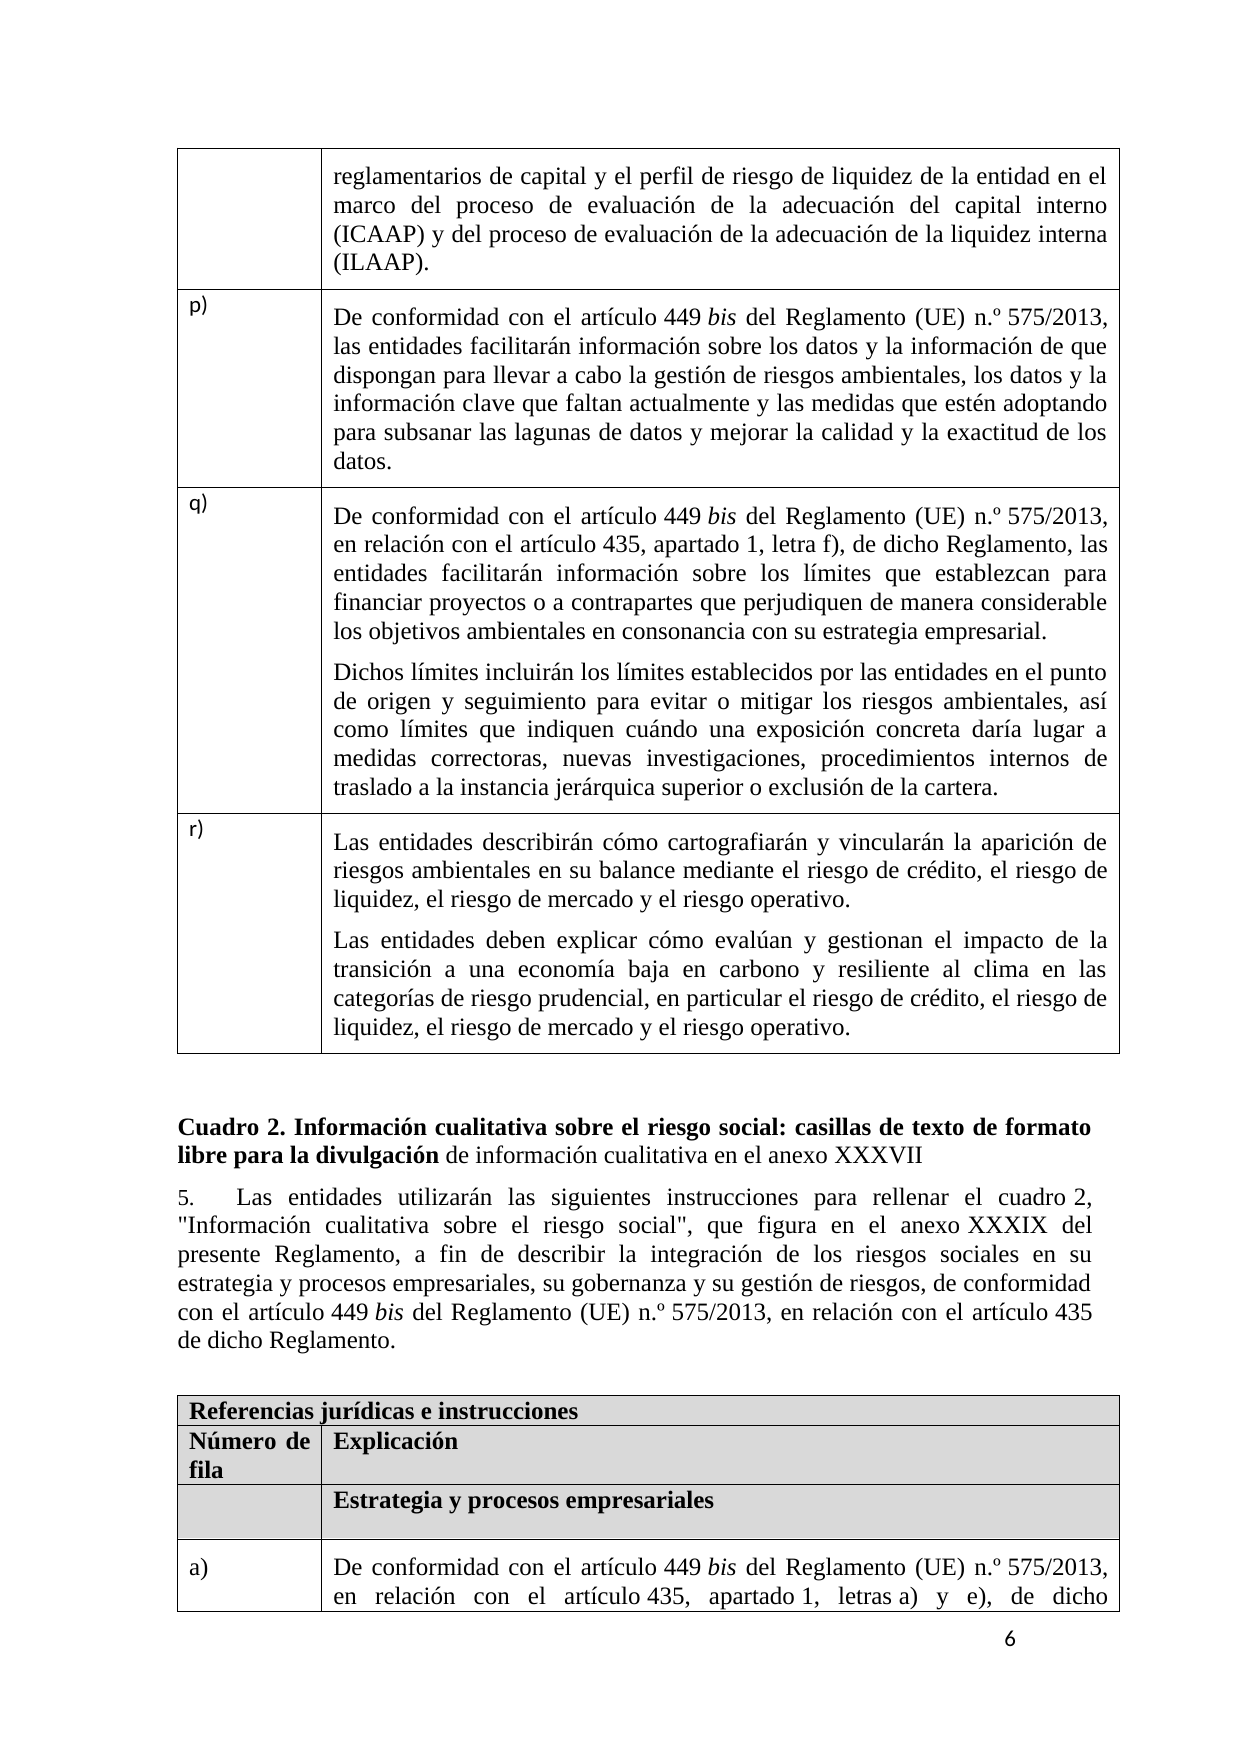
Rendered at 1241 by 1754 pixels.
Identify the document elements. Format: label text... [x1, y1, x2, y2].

table_cell p) [178, 290, 321, 487]
table_cell Explicación [322, 1426, 1119, 1484]
table_cell o) [178, 149, 321, 289]
list Las entidades utilizarán las siguientes instrucciones para rellenar el cuadro 2, "Información cualitativa sobre el riesgo social", que figura en el anexo XXXIX del presente Reglamento, a fin de describir la integración de los riesgos sociales en su estrategia y procesos empresariales, su gobernanza y su gestión de riesgos, de conformidad con el artículo 449 bis del Reglamento (UE) n.º 575/2013, en relación con el artículo 435 de dicho Reglamento. [177, 1182, 1092, 1354]
table_cell De conformidad con el artículo 449 bis del Reglamento (UE) n.º 575/2013, en relación con el artículo 435, apartado 1, letra f), de dicho Reglamento, las entidades facilitarán información sobre los límites que establezcan para financiar proyectos o a contrapartes que perjudiquen de manera considerable los objetivos ambientales en consonancia con su estrategia empresarial. Dichos límites incluirán los límites establecidos por las entidades en el punto de origen y seguimiento para evitar o mitigar los riesgos ambientales, así como límites que indiquen cuándo una exposición concreta daría lugar a medidas correctoras, nuevas investigaciones, procedimientos internos de traslado a la instancia jerárquica superior o exclusión de la cartera. [322, 488, 1119, 813]
table_cell Las entidades describirán cómo cartografiarán y vincularán la aparición de riesgos ambientales en su balance mediante el riesgo de crédito, el riesgo de liquidez, el riesgo de mercado y el riesgo operativo. Las entidades deben explicar cómo evalúan y gestionan el impacto de la transición a una economía baja en carbono y resiliente al clima en las categorías de riesgo prudencial, en particular el riesgo de crédito, el riesgo de liquidez, el riesgo de mercado y el riesgo operativo. [322, 814, 1119, 1053]
text Cuadro 2. Información cualitativa sobre el riesgo social: casillas de texto de formato libre para la divulgación de información cualitativa en el anexo XXXVII [177, 1112, 1092, 1169]
table_cell q) [178, 488, 321, 813]
table_cell Número de fila [178, 1426, 321, 1484]
table_cell [178, 1485, 321, 1538]
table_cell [322, 149, 1119, 289]
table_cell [322, 1540, 1119, 1611]
table_cell De conformidad con el artículo 449 bis del Reglamento (UE) n.º 575/2013, las entidades facilitarán información sobre los datos y la información de que dispongan para llevar a cabo la gestión de riesgos ambientales, los datos y la información clave que faltan actualmente y las medidas que estén adoptando para subsanar las lagunas de datos y mejorar la calidad y la exactitud de los datos. [322, 290, 1119, 487]
table_cell r) [178, 814, 321, 1053]
table_cell Estrategia y procesos empresariales [322, 1485, 1119, 1538]
table_header Referencias jurídicas e instrucciones [178, 1396, 1119, 1425]
table_cell a) [178, 1540, 321, 1611]
